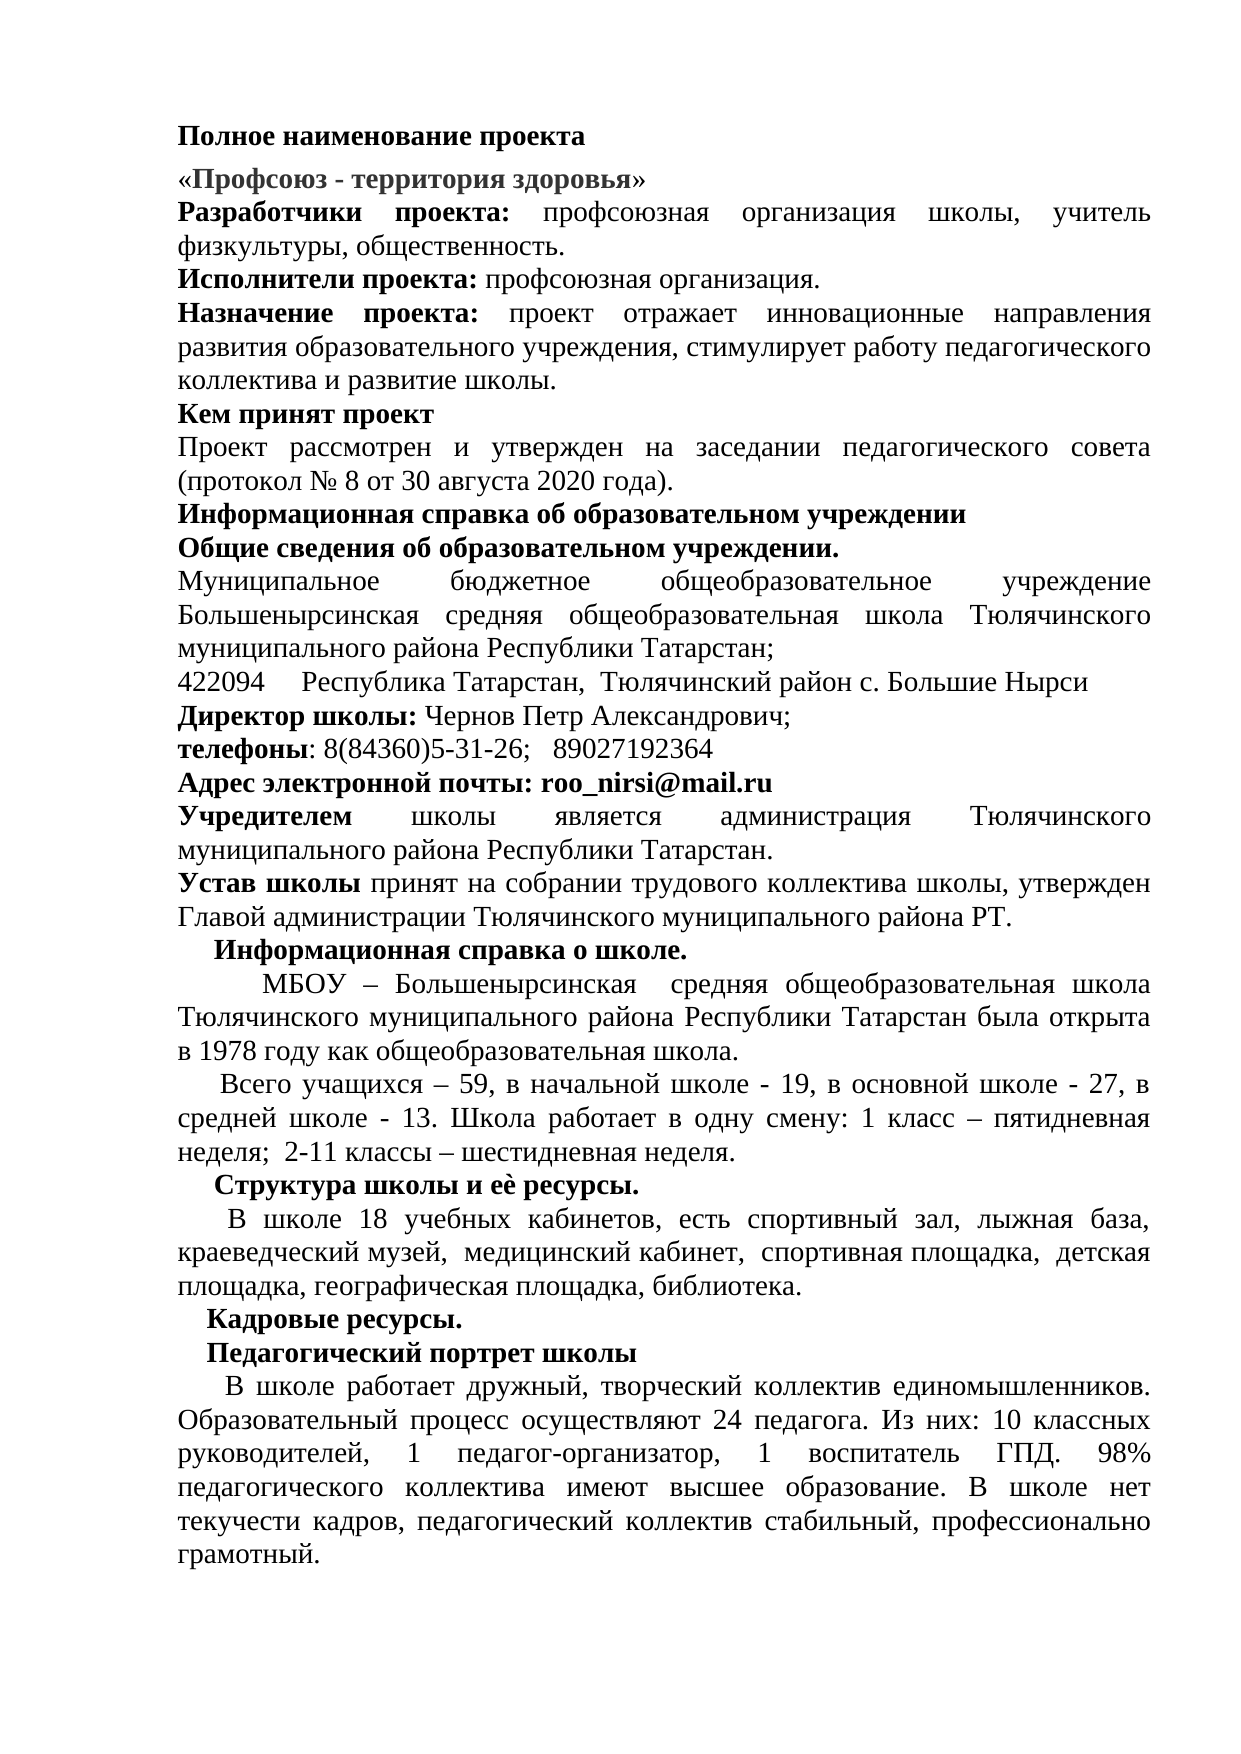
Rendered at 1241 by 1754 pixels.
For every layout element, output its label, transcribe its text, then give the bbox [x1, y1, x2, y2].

text Разработчики проекта: профсоюзная организация школы, учитель физкультуры, общественность. [177, 194, 1152, 262]
text Исполнители проекта: профсоюзная организация. [177, 262, 1152, 295]
text Педагогический портрет школы [177, 1335, 1152, 1368]
text В школе работает дружный, творческий коллектив единомышленников. Образовательный процесс осуществляют 24 педагога. Из них: 10 классных руководителей, 1 педагог-организатор, 1 воспитатель ГПД. 98% педагогического коллектива имеют высшее образование. В школе нет текучести кадров, педагогический коллектив стабильный, профессионально грамотный. [177, 1368, 1152, 1570]
text Назначение проекта: проект отражает инновационные направления развития образовательного учреждения, стимулирует работу педагогического коллектива и развитие школы. [177, 295, 1152, 396]
text В школе 18 учебных кабинетов, есть спортивный зал, лыжная база, краеведческий музей, медицинский кабинет, спортивная площадка, детская площадка, географическая площадка, библиотека. [177, 1201, 1152, 1301]
text телефоны: 8(84360)5-31-26; 89027192364 [177, 731, 1152, 765]
text Адрес электронной почты: roo_nirsi@mail.ru [177, 765, 1152, 798]
text Общие сведения об образовательном учреждении. [177, 530, 1152, 563]
text Кем принят проект [177, 396, 1152, 429]
text Муниципальное бюджетное общеобразовательное учреждение Большенырсинская средняя общеобразовательная школа Тюлячинского муниципального района Республики Татарстан; [177, 563, 1152, 664]
text 422094 Республика Татарстан, Тюлячинский район с. Большие Нырси [177, 664, 1152, 698]
subtitle «Профсоюз - территория здоровья» [177, 152, 1152, 194]
text Полное наименование проекта [177, 118, 1152, 152]
text Структура школы и еѐ ресурсы. [177, 1167, 1152, 1201]
text Устав школы принят на собрании трудового коллектива школы, утвержден Главой администрации Тюлячинского муниципального района РТ. [177, 865, 1152, 932]
text Информационная справка об образовательном учреждении [177, 496, 1152, 530]
text Всего учащихся – 59, в начальной школе - 19, в основной школе - 27, в средней школе - 13. Школа работает в одну смену: 1 класс – пятидневная неделя; 2-11 классы – шестидневная неделя. [177, 1067, 1152, 1167]
text Проект рассмотрен и утвержден на заседании педагогического совета (протокол № 8 от 30 августа 2020 года). [177, 429, 1152, 496]
text Директор школы: Чернов Петр Александрович; [177, 698, 1152, 731]
text Информационная справка о школе. [177, 932, 1152, 966]
text Учредителем школы является администрация Тюлячинского муниципального района Республики Татарстан. [177, 798, 1152, 865]
text Кадровые ресурсы. [177, 1301, 1152, 1335]
text МБОУ – Большенырсинская средняя общеобразовательная школа Тюлячинского муниципального района Республики Татарстан была открыта в 1978 году как общеобразовательная школа. [177, 966, 1152, 1067]
